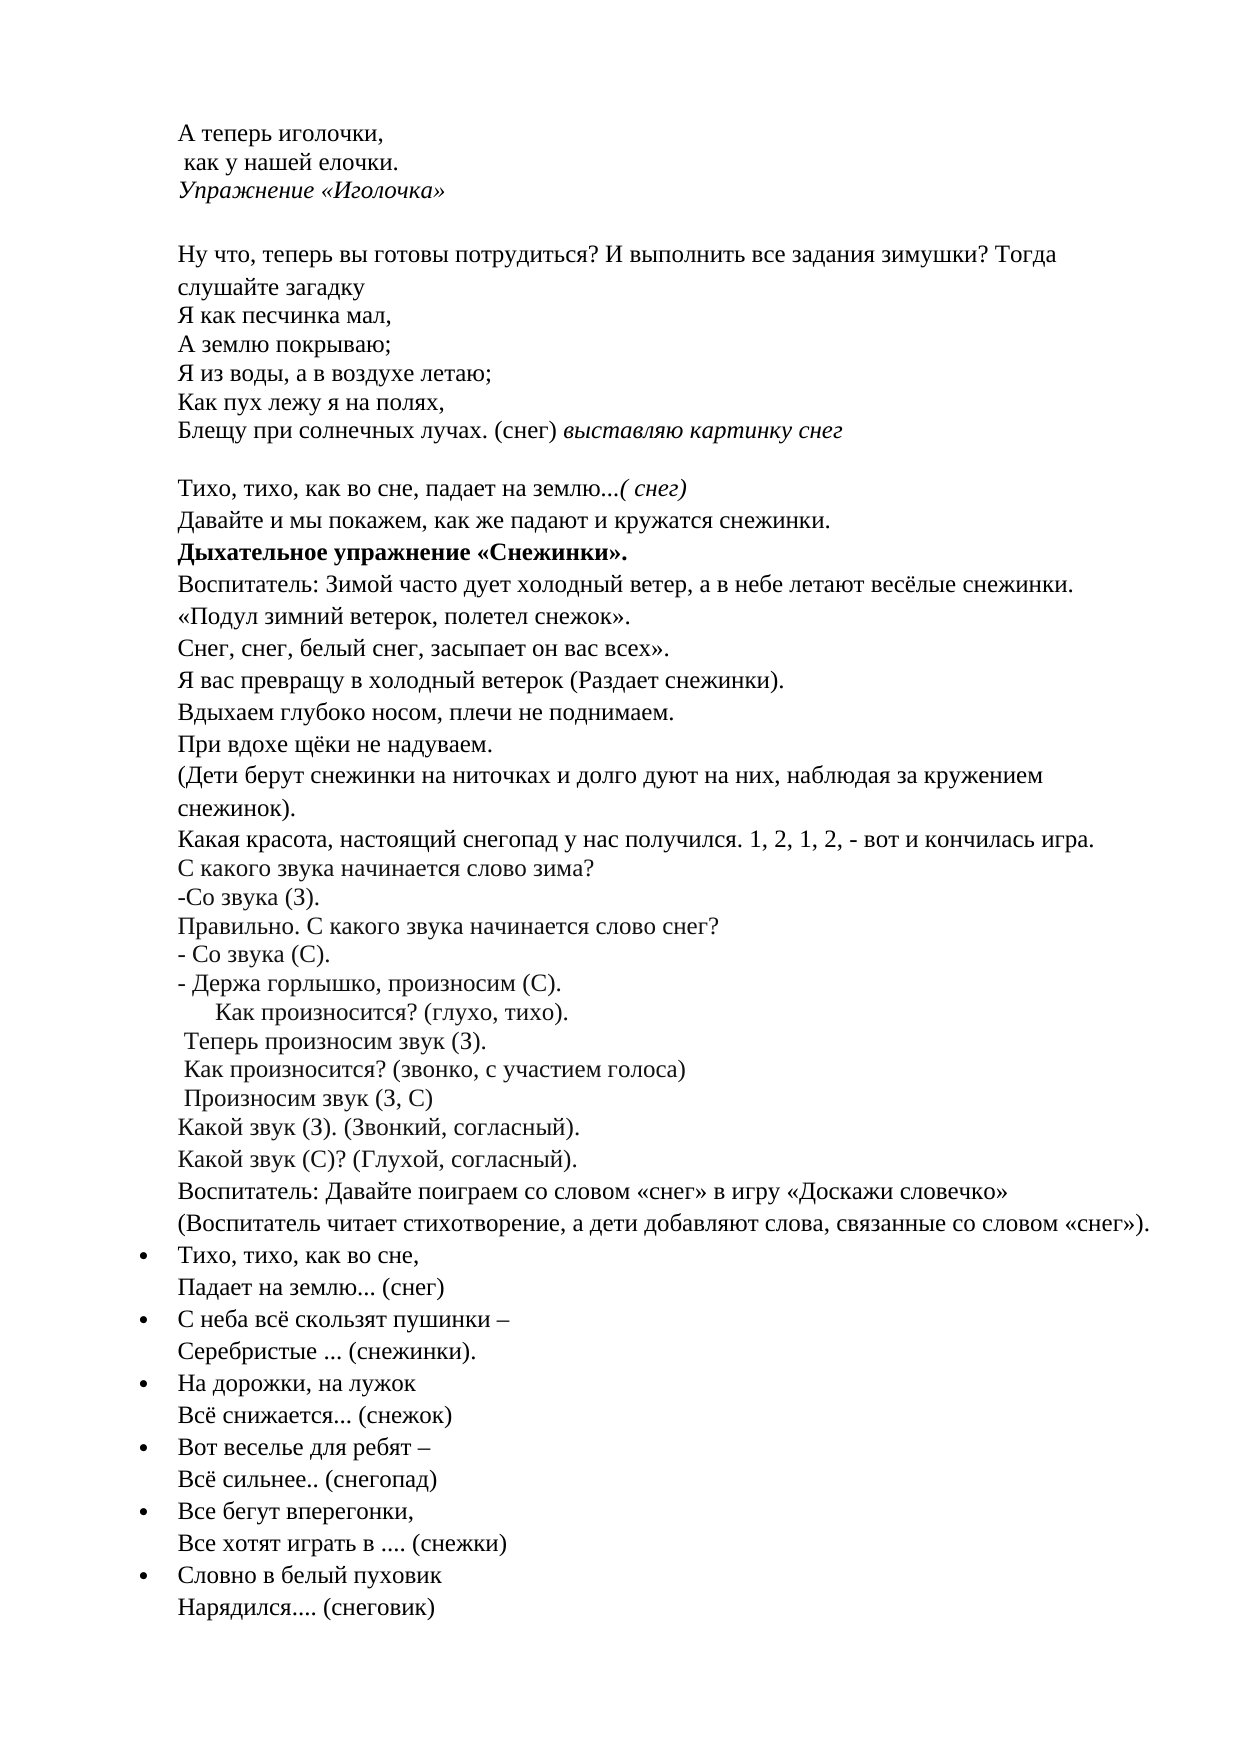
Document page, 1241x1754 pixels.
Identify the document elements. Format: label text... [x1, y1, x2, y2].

text как у нашей елочки. [177, 147, 1152, 176]
text Я как песчинка мал, [177, 300, 1152, 329]
text Снег, снег, белый снег, засыпает он вас всех». [177, 629, 1152, 661]
text Дыхательное упражнение «Снежинки». [177, 533, 1152, 566]
text Воспитатель: Давайте поиграем со словом «снег» в игру «Доскажи словечко» [177, 1173, 1152, 1205]
text Какой звук (З). (Звонкий, согласный). [177, 1112, 1152, 1141]
text Правильно. С какого звука начинается слово снег? [177, 911, 1152, 939]
text Как произносится? (глухо, тихо). [215, 997, 1152, 1026]
text Воспитатель: Зимой часто дует холодный ветер, а в небе летают весёлые снежинки. [177, 566, 1152, 597]
text Произносим звук (З, С) [177, 1083, 1152, 1112]
text - Со звука (С). [177, 939, 1152, 968]
text При вдохе щёки не надуваем. [177, 725, 1152, 757]
text Какой звук (С)? (Глухой, согласный). [177, 1141, 1152, 1173]
text Вдыхаем глубоко носом, плечи не поднимаем. [177, 693, 1152, 725]
text Давайте и мы покажем, как же падают и кружатся снежинки. [177, 502, 1152, 533]
list Все бегут вперегонки, [140, 1493, 1152, 1524]
text «Подул зимний ветерок, полетел снежок». [177, 597, 1152, 629]
text - Держа горлышко, произносим (С). [177, 968, 1152, 997]
text А теперь иголочки, [177, 118, 1152, 147]
text Тихо, тихо, как во сне, падает на землю...( снег) [177, 473, 1152, 502]
text Падает на землю... (снег) [177, 1269, 1152, 1301]
list На дорожки, на лужок [140, 1365, 1152, 1397]
text Как пух лежу я на полях, [177, 387, 1152, 415]
text Теперь произносим звук (З). [177, 1026, 1152, 1054]
list Тихо, тихо, как во сне, [140, 1237, 1152, 1269]
text Ну что, теперь вы готовы потрудиться? И выполнить все задания зимушки? Тогда слушайте загадку [177, 236, 1152, 300]
text Серебристые ... (снежинки). [177, 1333, 1152, 1365]
text Всё снижается... (снежок) [177, 1397, 1152, 1429]
text Все хотят играть в .... (снежки) [177, 1524, 1152, 1557]
text Я из воды, а в воздухе летаю; [177, 358, 1152, 387]
text Как произносится? (звонко, с участием голоса) [177, 1054, 1152, 1083]
list Словно в белый пуховик [140, 1557, 1152, 1588]
text (Воспитатель читает стихотворение, а дети добавляют слова, связанные со словом «снег»). [177, 1205, 1152, 1237]
text А землю покрываю; [177, 329, 1152, 358]
text Какая красота, настоящий снегопад у нас получился. 1, 2, 1, 2, - вот и кончилась игра. [177, 821, 1152, 853]
text -Со звука (З). [177, 882, 1152, 911]
text С какого звука начинается слово зима? [177, 853, 1152, 882]
text (Дети берут снежинки на ниточках и долго дуют на них, наблюдая за кружением снежинок). [177, 757, 1152, 821]
text Всё сильнее.. (снегопад) [177, 1461, 1152, 1493]
list Вот веселье для ребят – [140, 1429, 1152, 1461]
text Я вас превращу в холодный ветерок (Раздает снежинки). [177, 661, 1152, 693]
text Блещу при солнечных лучах. (снег) выставляю картинку снег [177, 415, 1152, 444]
text Упражнение «Иголочка» [177, 176, 1152, 204]
text Нарядился.... (снеговик) [177, 1588, 1152, 1621]
list С неба всё скользят пушинки – [140, 1301, 1152, 1333]
